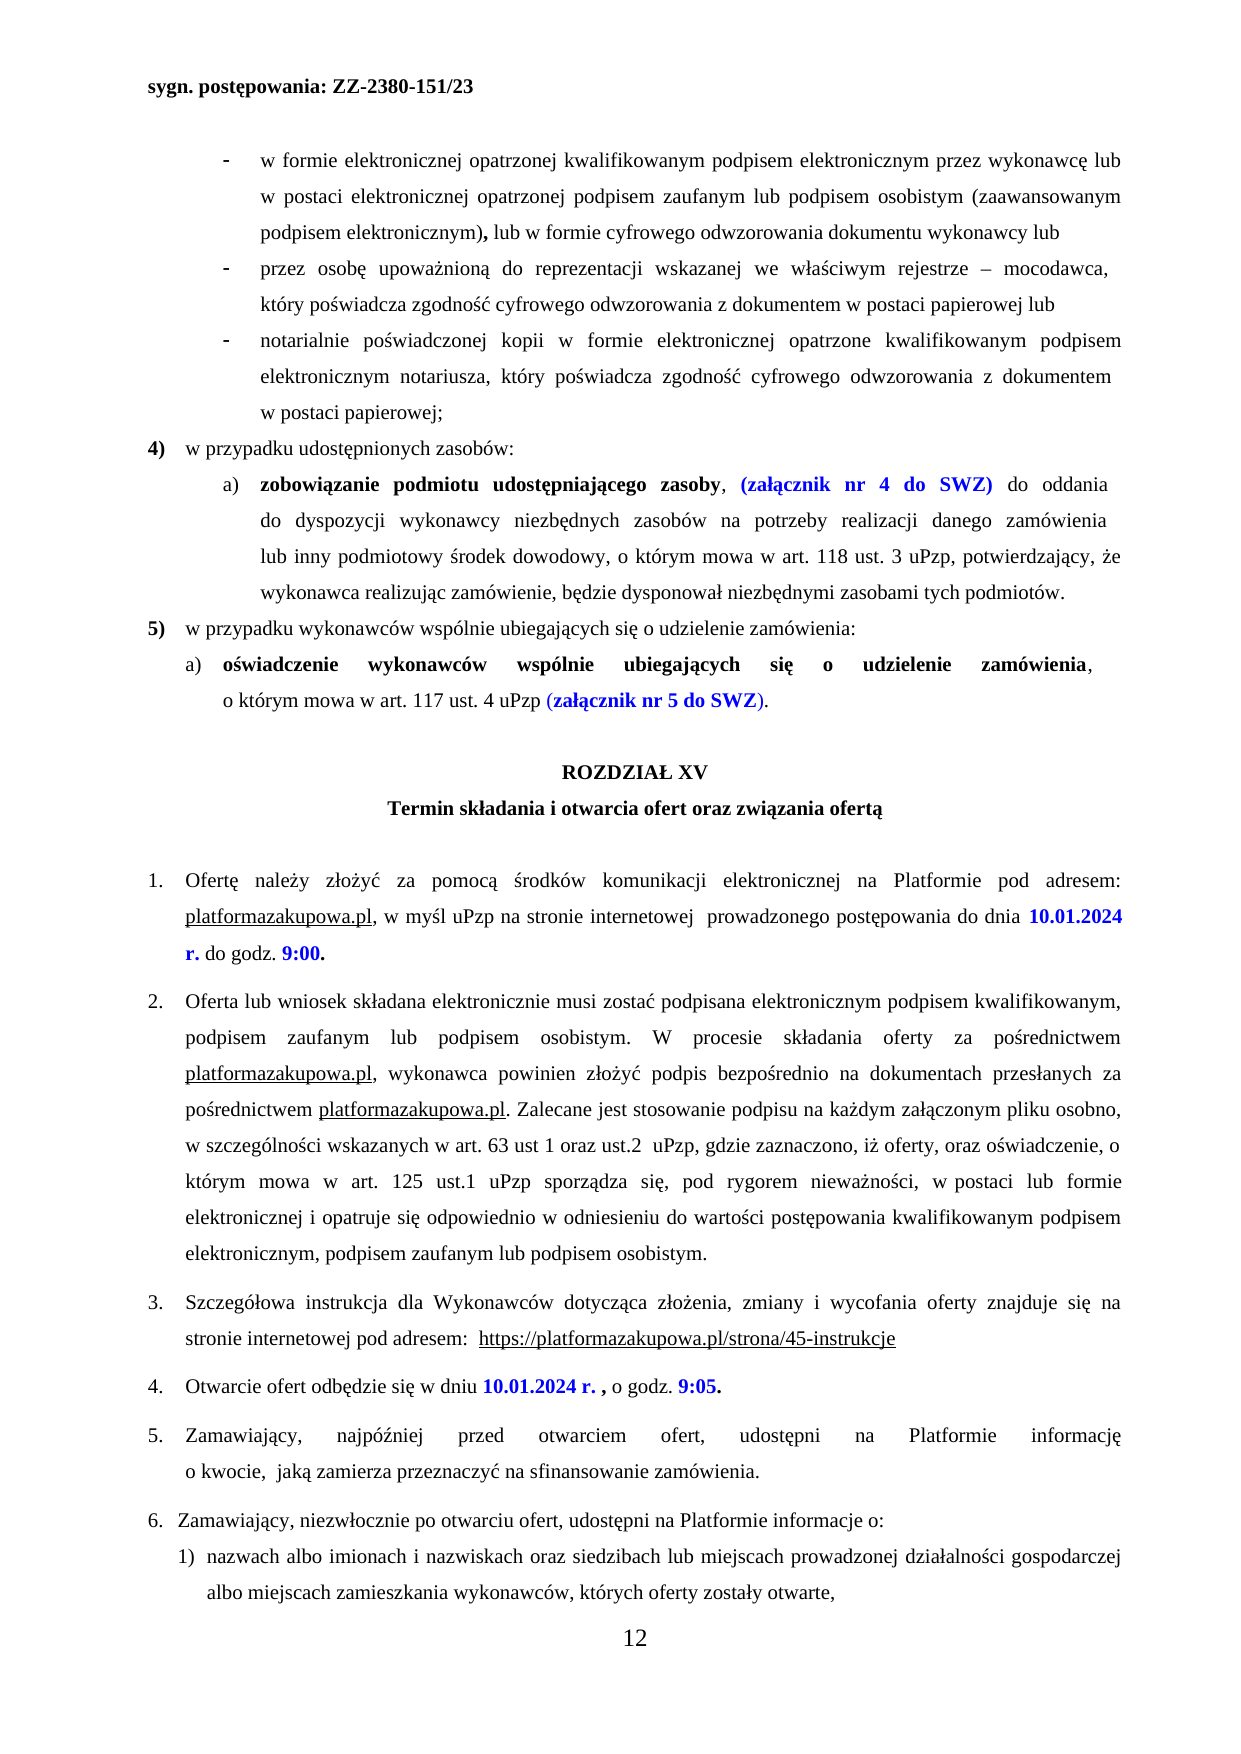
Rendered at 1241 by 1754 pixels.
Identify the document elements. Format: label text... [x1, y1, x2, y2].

list Zamawiający, najpóźniej przed otwarciem ofert, udostępni na Platformie informację o kwocie, jaką zamierza przeznaczyć na sfinansowanie zamówienia. [148, 1423, 1122, 1483]
list przez osobę upoważnioną do reprezentacji wskazanej we właściwym rejestrze – mocodawca, który poświadcza zgodność cyfrowego odwzorowania z dokumentem w postaci papierowej lub [223, 256, 1122, 316]
text Termin składania i otwarcia ofert oraz związania ofertą [148, 796, 1122, 820]
list w przypadku udostępnionych zasobów: [148, 436, 1122, 460]
list notarialnie poświadczonej kopii w formie elektronicznej opatrzone kwalifikowanym podpisem elektronicznym notariusza, który poświadcza zgodność cyfrowego odwzorowania z dokumentem w postaci papierowej; [223, 328, 1122, 424]
list oświadczenie wykonawców wspólnie ubiegających się o udzielenie zamówienia, o którym mowa w art. 117 ust. 4 uPzp (załącznik nr 5 do SWZ). [185, 652, 1122, 712]
list zobowiązanie podmiotu udostępniającego zasoby, (załącznik nr 4 do SWZ) do oddania do dyspozycji wykonawcy niezbędnych zasobów na potrzeby realizacji danego zamówienia lub inny podmiotowy środek dowodowy, o którym mowa w art. 118 ust. 3 uPzp, potwierdzający, że wykonawca realizując zamówienie, będzie dysponował niezbędnymi zasobami tych podmiotów. [223, 472, 1122, 604]
text ROZDZIAŁ XV [148, 760, 1122, 784]
list w przypadku wykonawców wspólnie ubiegających się o udzielenie zamówienia: [148, 616, 1122, 640]
list Otwarcie ofert odbędzie się w dniu 10.01.2024 r. , o godz. 9:05. [148, 1374, 1122, 1398]
list Szczegółowa instrukcja dla Wykonawców dotycząca złożenia, zmiany i wycofania oferty znajduje się na stronie internetowej pod adresem: https://platformazakupowa.pl/strona/45-instrukcje [148, 1290, 1122, 1350]
list Ofertę należy złożyć za pomocą środków komunikacji elektronicznej na Platformie pod adresem: platformazakupowa.pl, w myśl uPzp na stronie internetowej prowadzonego postępowania do dnia 10.01.2024 r. do godz. 9:00. [148, 868, 1122, 964]
list w formie elektronicznej opatrzonej kwalifikowanym podpisem elektronicznym przez wykonawcę lub w postaci elektronicznej opatrzonej podpisem zaufanym lub podpisem osobistym (zaawansowanym podpisem elektronicznym), lub w formie cyfrowego odwzorowania dokumentu wykonawcy lub [223, 148, 1122, 244]
list Zamawiający, niezwłocznie po otwarciu ofert, udostępni na Platformie informacje o: [148, 1508, 1122, 1532]
text 1) nazwach albo imionach i nazwiskach oraz siedzibach lub miejscach prowadzonej działalności gospodarczej albo miejscach zamieszkania wykonawców, których oferty zostały otwarte, [177, 1544, 1122, 1604]
list Oferta lub wniosek składana elektronicznie musi zostać podpisana elektronicznym podpisem kwalifikowanym, podpisem zaufanym lub podpisem osobistym. W procesie składania oferty za pośrednictwem platformazakupowa.pl, wykonawca powinien złożyć podpis bezpośrednio na dokumentach przesłanych za pośrednictwem platformazakupowa.pl. Zalecane jest stosowanie podpisu na każdym załączonym pliku osobno, w szczególności wskazanych w art. 63 ust 1 oraz ust.2 uPzp, gdzie zaznaczono, iż oferty, oraz oświadczenie, o którym mowa w art. 125 ust.1 uPzp sporządza się, pod rygorem nieważności, w postaci lub formie elektronicznej i opatruje się odpowiednio w odniesieniu do wartości postępowania kwalifikowanym podpisem elektronicznym, podpisem zaufanym lub podpisem osobistym. [148, 989, 1122, 1265]
